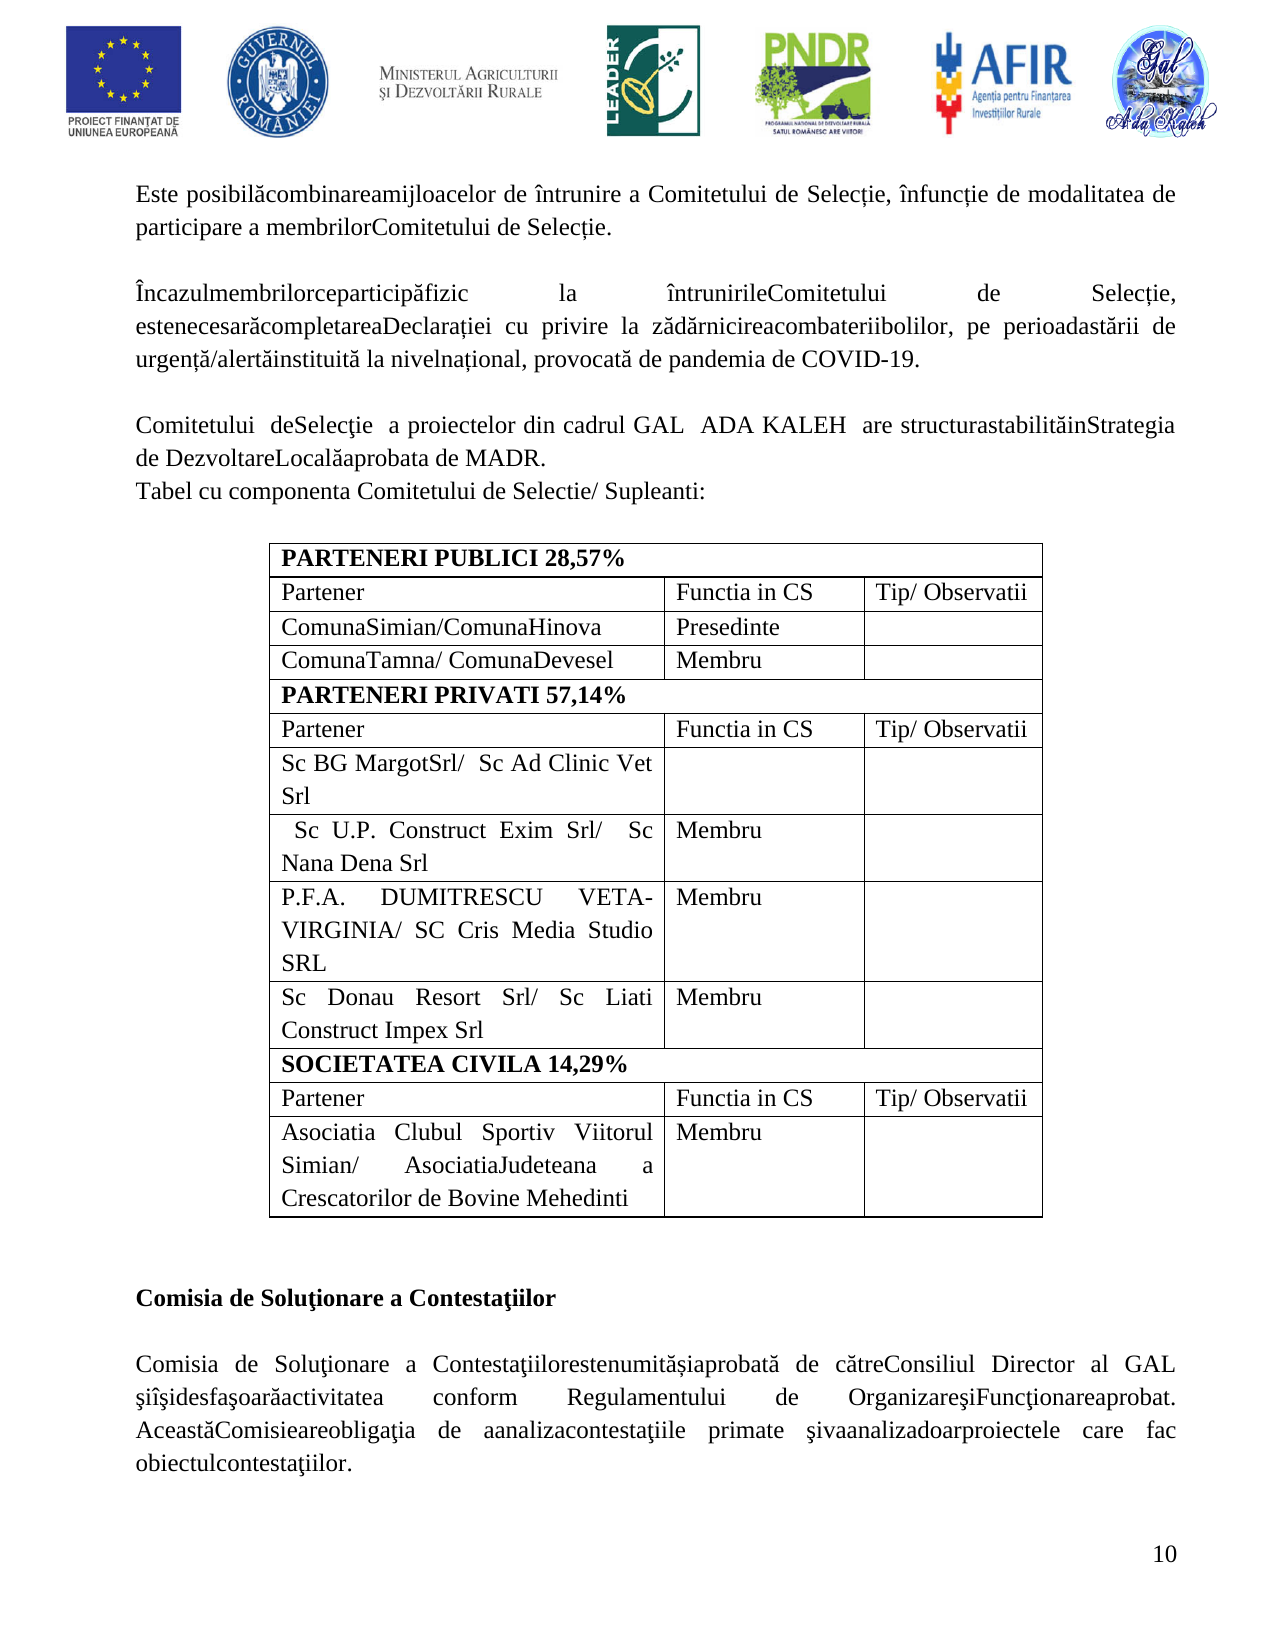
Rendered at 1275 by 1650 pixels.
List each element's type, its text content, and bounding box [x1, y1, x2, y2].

table_cell Membru [665, 815, 864, 881]
table_cell PARTENERI PRIVATI 57,14% [270, 680, 1042, 713]
text Comitetului deSelecţie a proiectelor din cadrul GAL ADA KALEH are structurastabilităinStrategia de DezvoltareLocalăaprobata de MADR. [135, 410, 1177, 472]
table_cell Tip/ Observatii [865, 578, 1042, 611]
table_cell [865, 882, 1042, 981]
table_cell Membru [665, 982, 864, 1048]
table_cell Partener [270, 578, 664, 611]
table_cell [865, 1117, 1042, 1216]
table_cell Tip/ Observatii [865, 714, 1042, 747]
picture [30, 0, 1218, 138]
table_cell [865, 612, 1042, 644]
table_cell ComunaSimian/ComunaHinova [270, 612, 664, 644]
table_cell Functia in CS [665, 714, 864, 747]
text Comisia de Soluţionare a Contestaţiilorestenumitășiaprobată de cătreConsiliul Director al GAL şiîşidesfaşoarăactivitatea conform Regulamentului de OrganizareşiFuncţionareaprobat. AceastăComisieareobligaţia de aanalizacontestaţiile primate şivaanalizadoarproiectele care fac obiectulcontestaţiilor. [135, 1349, 1177, 1477]
table_cell Asociatia Clubul Sportiv Viitorul Simian/ AsociatiaJudeteana a Crescatorilor de Bovine Mehedinti [270, 1117, 664, 1216]
table_cell Functia in CS [665, 578, 864, 611]
table_cell Presedinte [665, 612, 864, 644]
table_cell Sc Donau Resort Srl/ Sc Liati Construct Impex Srl [270, 982, 664, 1048]
text Încazulmembrilorceparticipăfizic la întrunirileComitetului de Selecție, estenecesarăcompletareaDeclarației cu privire la zădărnicireacombateriibolilor, pe perioadastării de urgență/alertăinstituită la nivelnațional, provocată de pandemia de COVID-19. [135, 278, 1177, 373]
table_cell Membru [665, 882, 864, 981]
table_cell Partener [270, 1083, 664, 1116]
text Comisia de Soluţionare a Contestaţiilor [135, 1283, 1177, 1312]
table_cell Membru [665, 1117, 864, 1216]
table_header PARTENERI PUBLICI 28,57% [270, 544, 1042, 576]
table_cell Functia in CS [665, 1083, 864, 1116]
table_cell ComunaTamna/ ComunaDevesel [270, 646, 664, 679]
table_cell Tip/ Observatii [865, 1083, 1042, 1116]
table_cell P.F.A. DUMITRESCU VETA-VIRGINIA/ SC Cris Media Studio SRL [270, 882, 664, 981]
table_cell SOCIETATEA CIVILA 14,29% [270, 1049, 1042, 1082]
table_cell [865, 748, 1042, 814]
text Este posibilăcombinareamijloacelor de întrunire a Comitetului de Selecție, înfuncție de modalitatea de participare a membrilorComitetului de Selecție. [135, 179, 1177, 241]
table_cell [665, 748, 864, 814]
text Tabel cu componenta Comitetului de Selectie/ Supleanti: [135, 476, 1177, 505]
table_cell [865, 982, 1042, 1048]
table_cell Sc U.P. Construct Exim Srl/ Sc Nana Dena Srl [270, 815, 664, 881]
table_cell Membru [665, 646, 864, 679]
table_cell [865, 815, 1042, 881]
table_cell [865, 646, 1042, 679]
table_cell Sc BG MargotSrl/ Sc Ad Clinic Vet Srl [270, 748, 664, 814]
table_cell Partener [270, 714, 664, 747]
